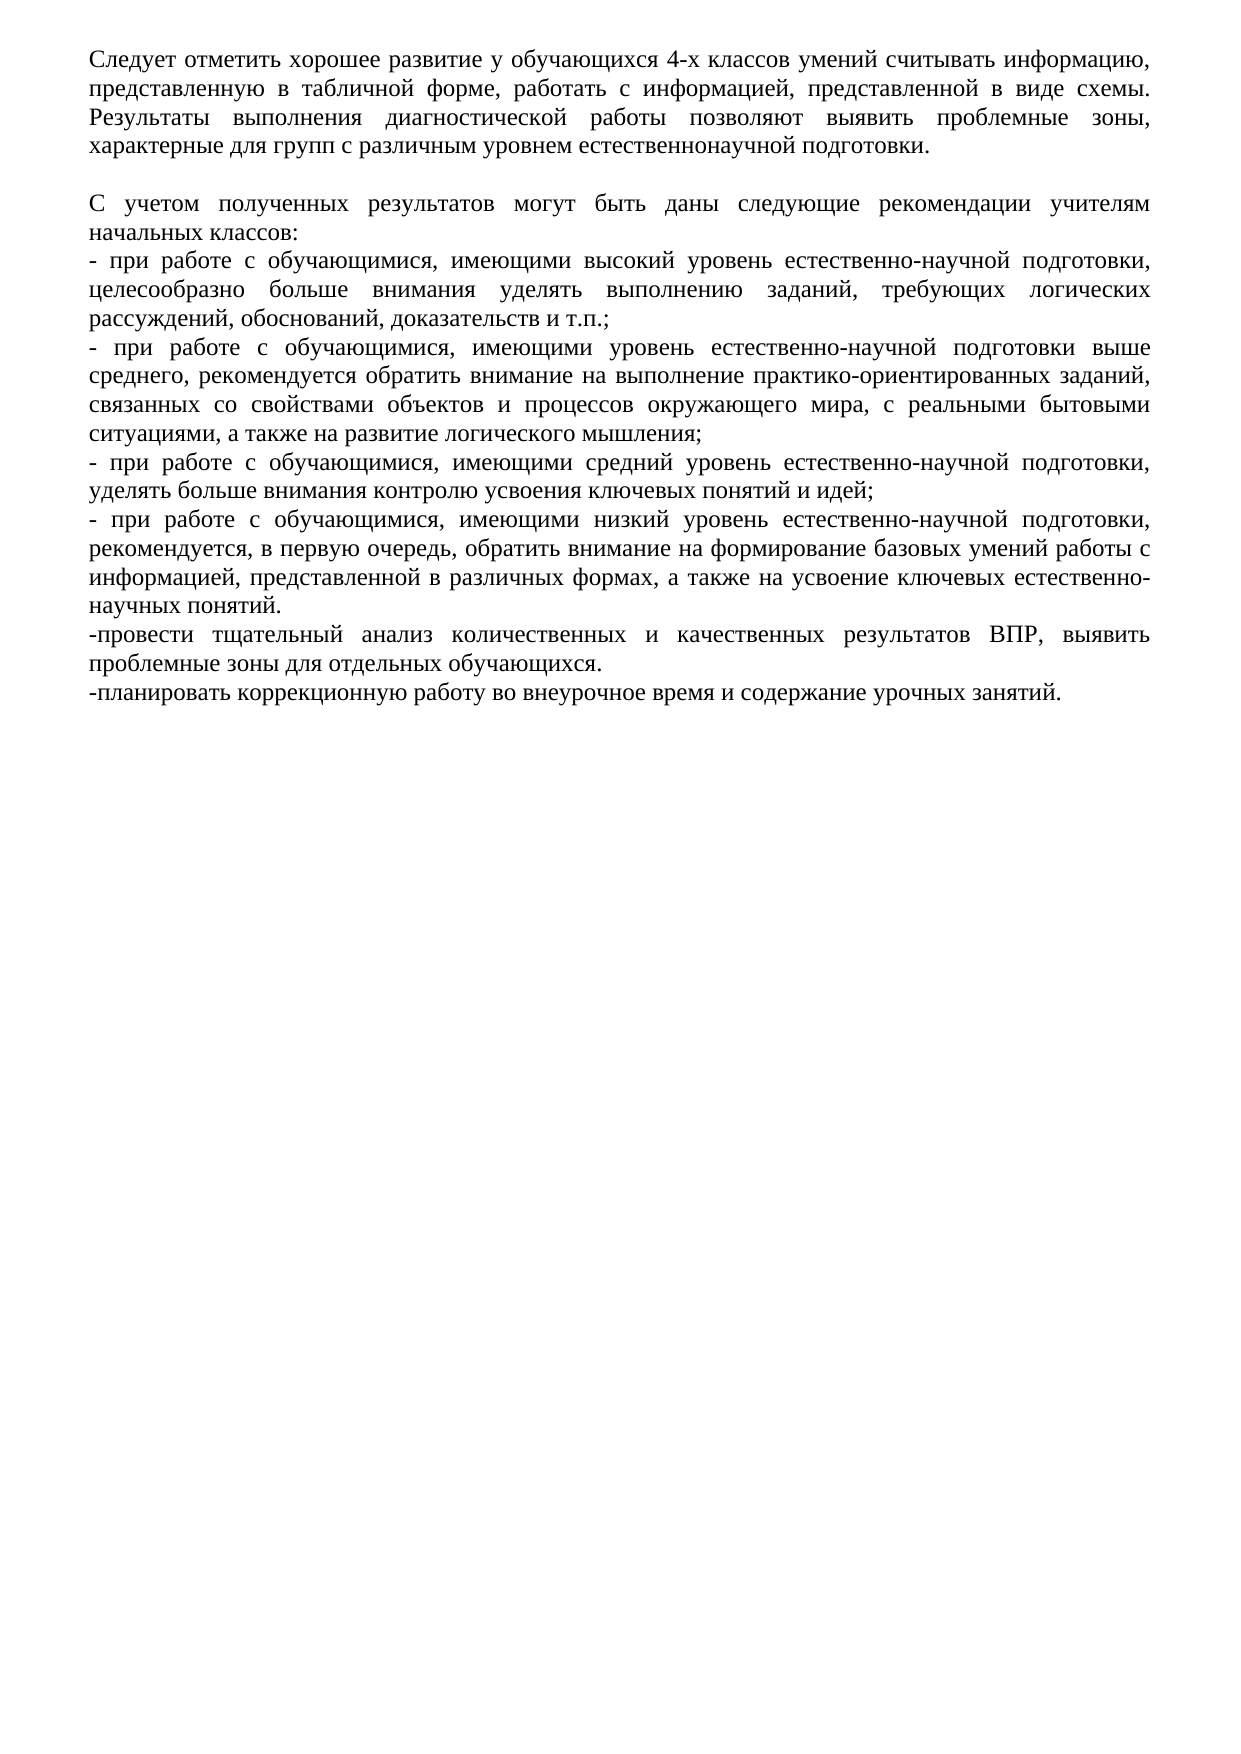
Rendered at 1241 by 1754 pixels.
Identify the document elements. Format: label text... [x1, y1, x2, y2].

text С учетом полученных результатов могут быть даны следующие рекомендации учителям начальных классов: [89, 188, 1152, 246]
list -планировать коррекционную работу во внеурочное время и содержание урочных занятий. [89, 677, 1152, 706]
list - при работе с обучающимися, имеющими низкий уровень естественно-научной подготовки, рекомендуется, в первую очередь, обратить внимание на формирование базовых умений работы с информацией, представленной в различных формах, а также на усвоение ключевых естественно-научных понятий. [89, 504, 1152, 619]
list -провести тщательный анализ количественных и качественных результатов ВПР, выявить проблемные зоны для отдельных обучающихся. [89, 619, 1152, 677]
text - при работе с обучающимися, имеющими высокий уровень естественно-научной подготовки, целесообразно больше внимания уделять выполнению заданий, требующих логических рассуждений, обоснований, доказательств и т.п.; [89, 246, 1152, 332]
list - при работе с обучающимися, имеющими уровень естественно-научной подготовки выше среднего, рекомендуется обратить внимание на выполнение практико-ориентированных заданий, связанных со свойствами объектов и процессов окружающего мира, с реальными бытовыми ситуациями, а также на развитие логического мышления; [89, 332, 1152, 447]
text Следует отметить хорошее развитие у обучающихся 4-х классов умений считывать информацию, представленную в табличной форме, работать с информацией, представленной в виде схемы. Результаты выполнения диагностической работы позволяют выявить проблемные зоны, характерные для групп с различным уровнем естественнонаучной подготовки. [89, 44, 1152, 159]
list - при работе с обучающимися, имеющими средний уровень естественно-научной подготовки, уделять больше внимания контролю усвоения ключевых понятий и идей; [89, 447, 1152, 504]
